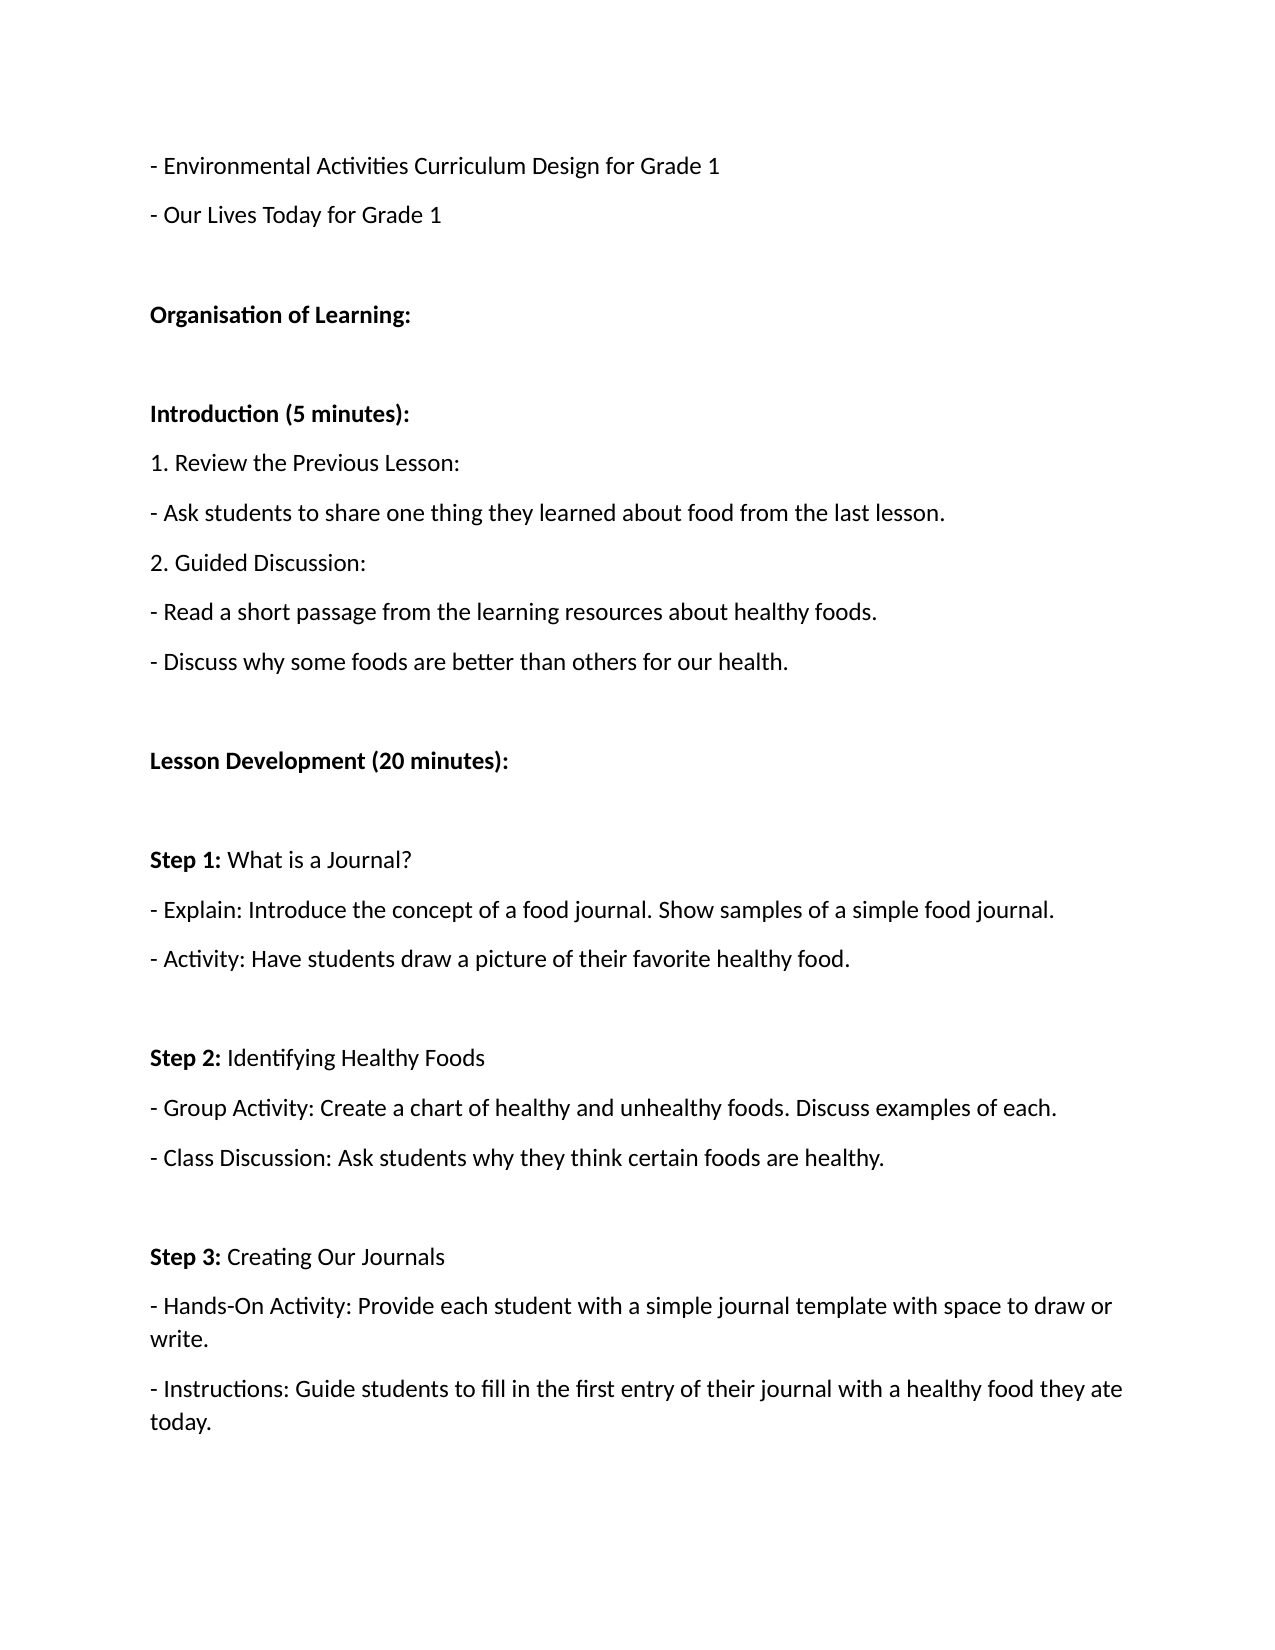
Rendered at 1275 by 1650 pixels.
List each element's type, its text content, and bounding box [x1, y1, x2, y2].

text - Hands-On Activity: Provide each student with a simple journal template with space to draw or write. [150, 1290, 1125, 1354]
text - Read a short passage from the learning resources about healthy foods. [150, 596, 1125, 627]
text - Activity: Have students draw a picture of their favorite healthy food. [150, 943, 1125, 974]
text - Group Activity: Create a chart of healthy and unhealthy foods. Discuss examples of each. [150, 1092, 1125, 1123]
text - Instructions: Guide students to fill in the first entry of their journal with a healthy food they ate today. [150, 1373, 1125, 1436]
text - Environmental Activities Curriculum Design for Grade 1 [150, 150, 1125, 181]
text Step 1: What is a Journal? [150, 844, 1125, 875]
text Introduction (5 minutes): [150, 398, 1125, 428]
text 1. Review the Previous Lesson: [150, 447, 1125, 478]
text - Ask students to share one thing they learned about food from the last lesson. [150, 497, 1125, 528]
text Step 3: Creating Our Journals [150, 1241, 1125, 1271]
text - Explain: Introduce the concept of a food journal. Show samples of a simple food journal. [150, 894, 1125, 924]
text - Our Lives Today for Grade 1 [150, 199, 1125, 230]
text Step 2: Identifying Healthy Foods [150, 1042, 1125, 1073]
text - Discuss why some foods are better than others for our health. [150, 646, 1125, 676]
text Organisation of Learning: [150, 299, 1125, 329]
text Lesson Development (20 minutes): [150, 745, 1125, 776]
text 2. Guided Discussion: [150, 547, 1125, 577]
text - Class Discussion: Ask students why they think certain foods are healthy. [150, 1142, 1125, 1172]
